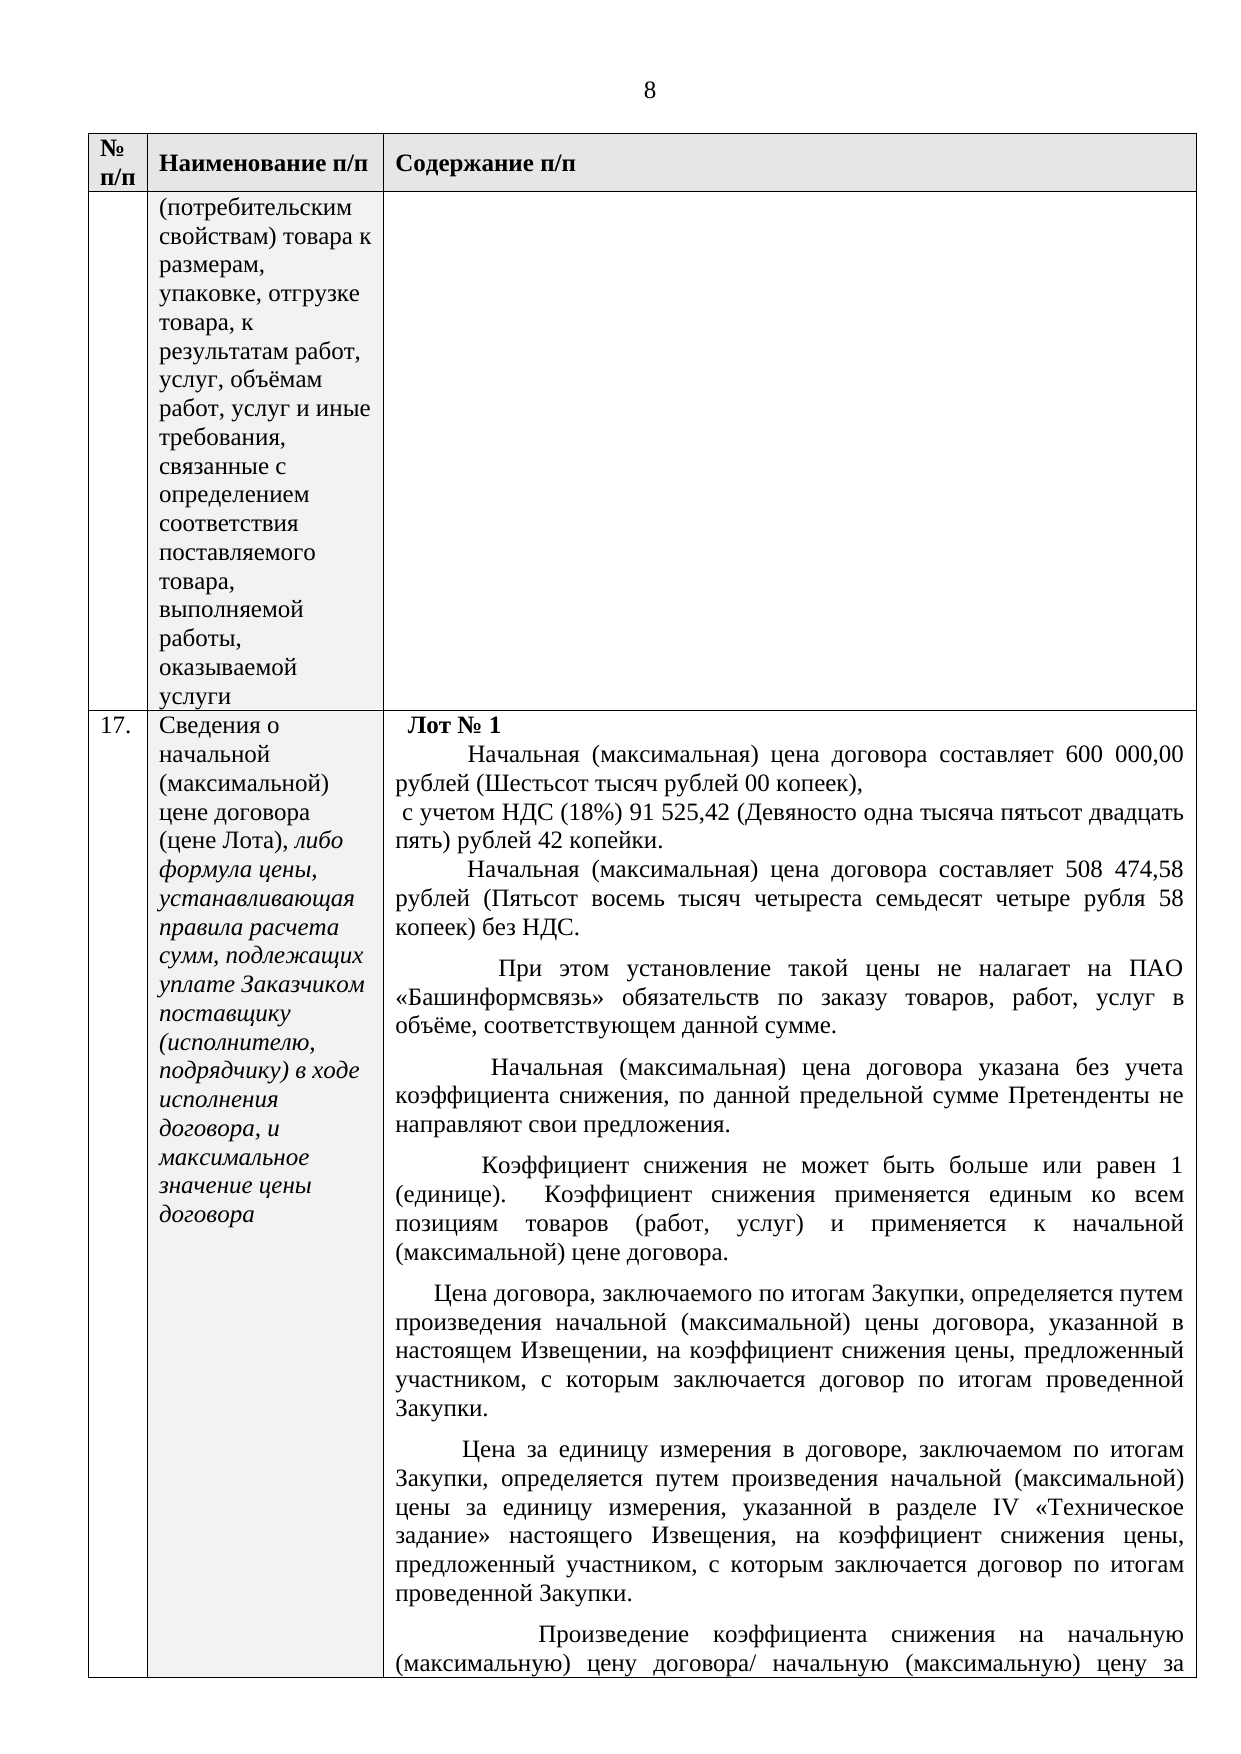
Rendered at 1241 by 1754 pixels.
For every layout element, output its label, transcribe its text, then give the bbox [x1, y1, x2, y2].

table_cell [384, 192, 1196, 709]
table_header № п/п [89, 134, 147, 191]
table_cell [89, 711, 147, 1677]
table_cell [148, 192, 383, 709]
table_header Наименование п/п [148, 134, 383, 191]
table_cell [148, 711, 383, 1677]
table_cell [89, 192, 147, 709]
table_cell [384, 711, 1196, 1677]
table_header Содержание п/п [384, 134, 1196, 191]
